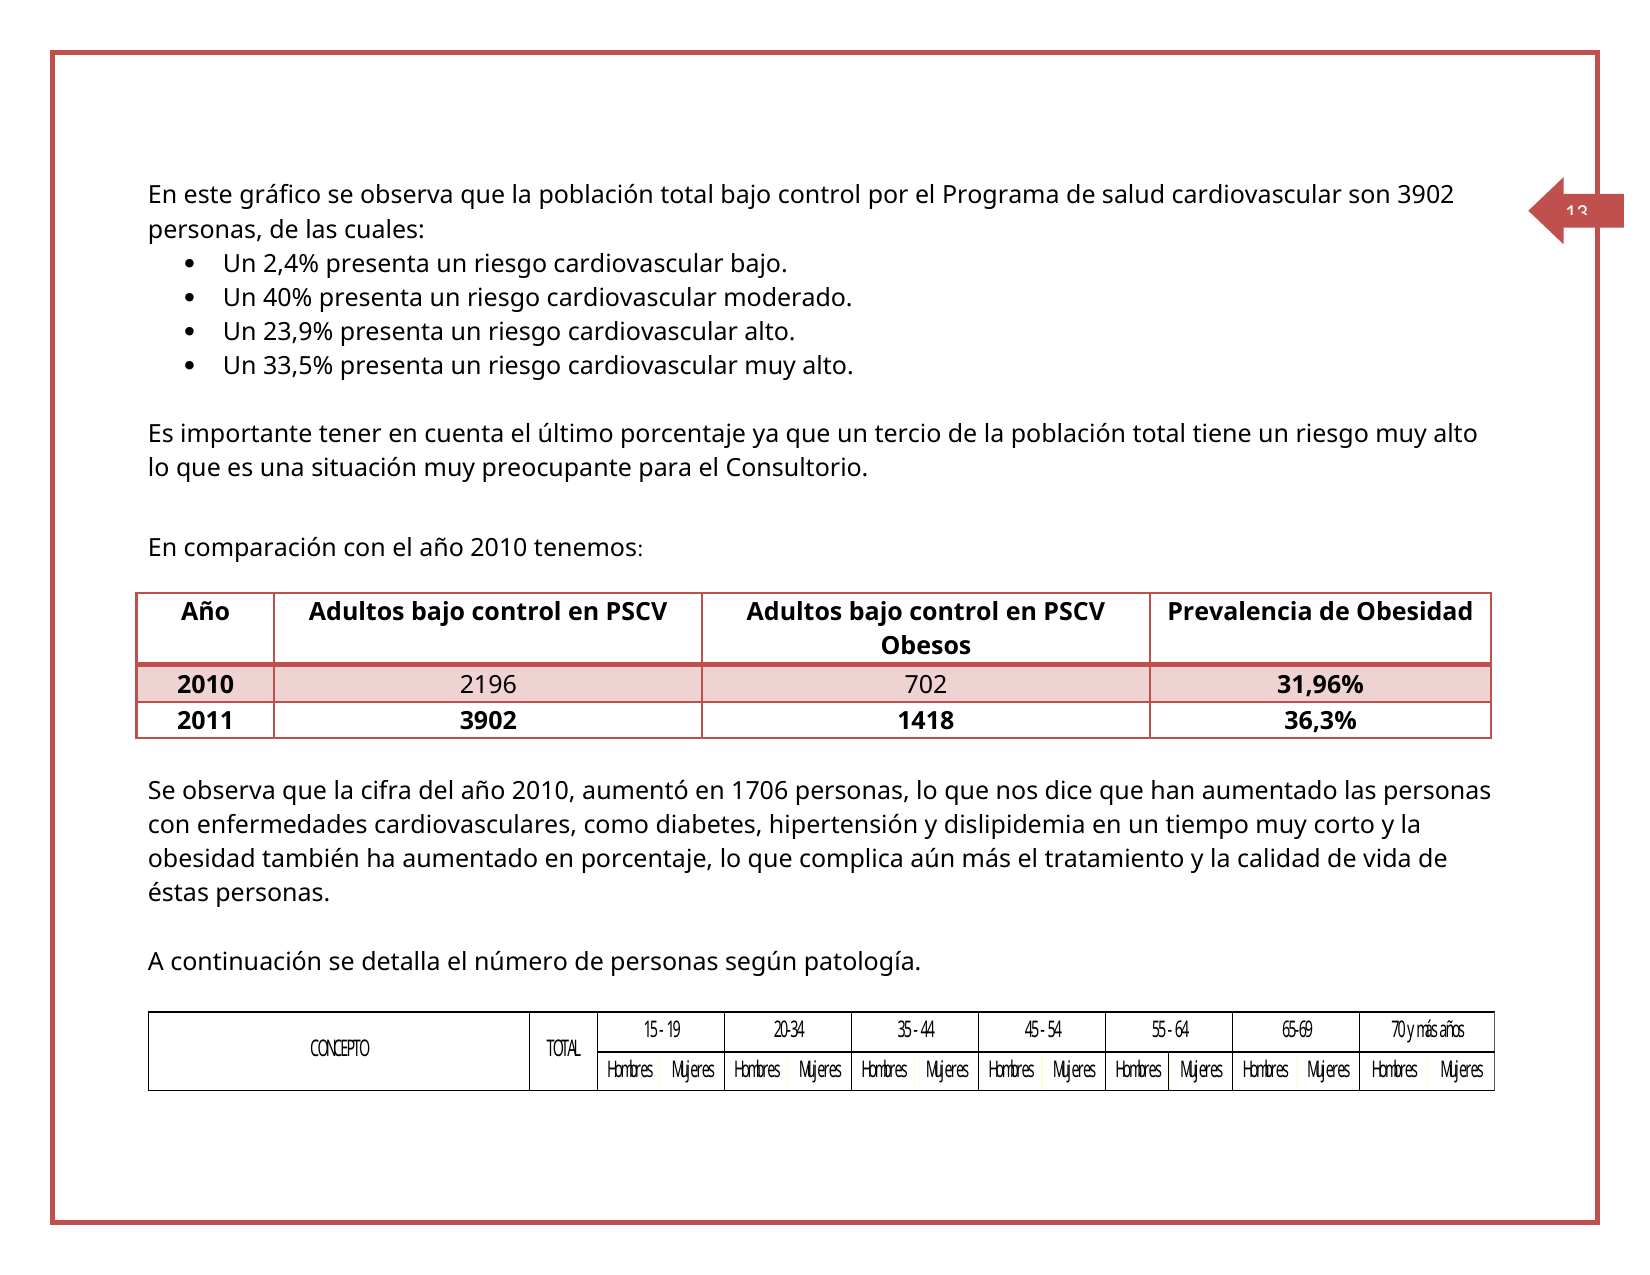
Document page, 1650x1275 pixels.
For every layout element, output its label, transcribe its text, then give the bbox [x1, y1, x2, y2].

text Es importante tener en cuenta el último porcentaje ya que un tercio de la población total tiene un riesgo muy alto lo que es una situación muy preocupante para el Consultorio. [148, 416, 1502, 484]
list Un 33,5% presenta un riesgo cardiovascular muy alto. [185, 347, 1502, 382]
text En este gráfico se observa que la población total bajo control por el Programa de salud cardiovascular son 3902 personas, de las cuales: [148, 177, 1502, 245]
table_cell 36,3% [1151, 703, 1490, 737]
table_cell 702 [703, 667, 1149, 701]
table_header Año [138, 594, 273, 662]
table_header Prevalencia de Obesidad [1151, 594, 1490, 662]
table_cell 2196 [275, 667, 701, 701]
text Se observa que la cifra del año 2010, aumentó en 1706 personas, lo que nos dice que han aumentado las personas con enfermedades cardiovasculares, como diabetes, hipertensión y dislipidemia en un tiempo muy corto y la obesidad también ha aumentado en porcentaje, lo que complica aún más el tratamiento y la calidad de vida de éstas personas. [148, 773, 1502, 909]
table_header Adultos bajo control en PSCV [275, 594, 701, 662]
table_cell 2010 [138, 667, 273, 701]
table_cell 2011 [138, 703, 273, 737]
table_header Adultos bajo control en PSCV Obesos [703, 594, 1149, 662]
table_cell 3902 [275, 703, 701, 737]
list Un 23,9% presenta un riesgo cardiovascular alto. [185, 313, 1502, 347]
list Un 2,4% presenta un riesgo cardiovascular bajo. [185, 245, 1502, 279]
table_cell 31,96% [1151, 667, 1490, 701]
table_cell 1418 [703, 703, 1149, 737]
text En comparación con el año 2010 tenemos: [148, 529, 1502, 563]
list Un 40% presenta un riesgo cardiovascular moderado. [185, 279, 1502, 313]
text A continuación se detalla el número de personas según patología. [148, 943, 1502, 977]
